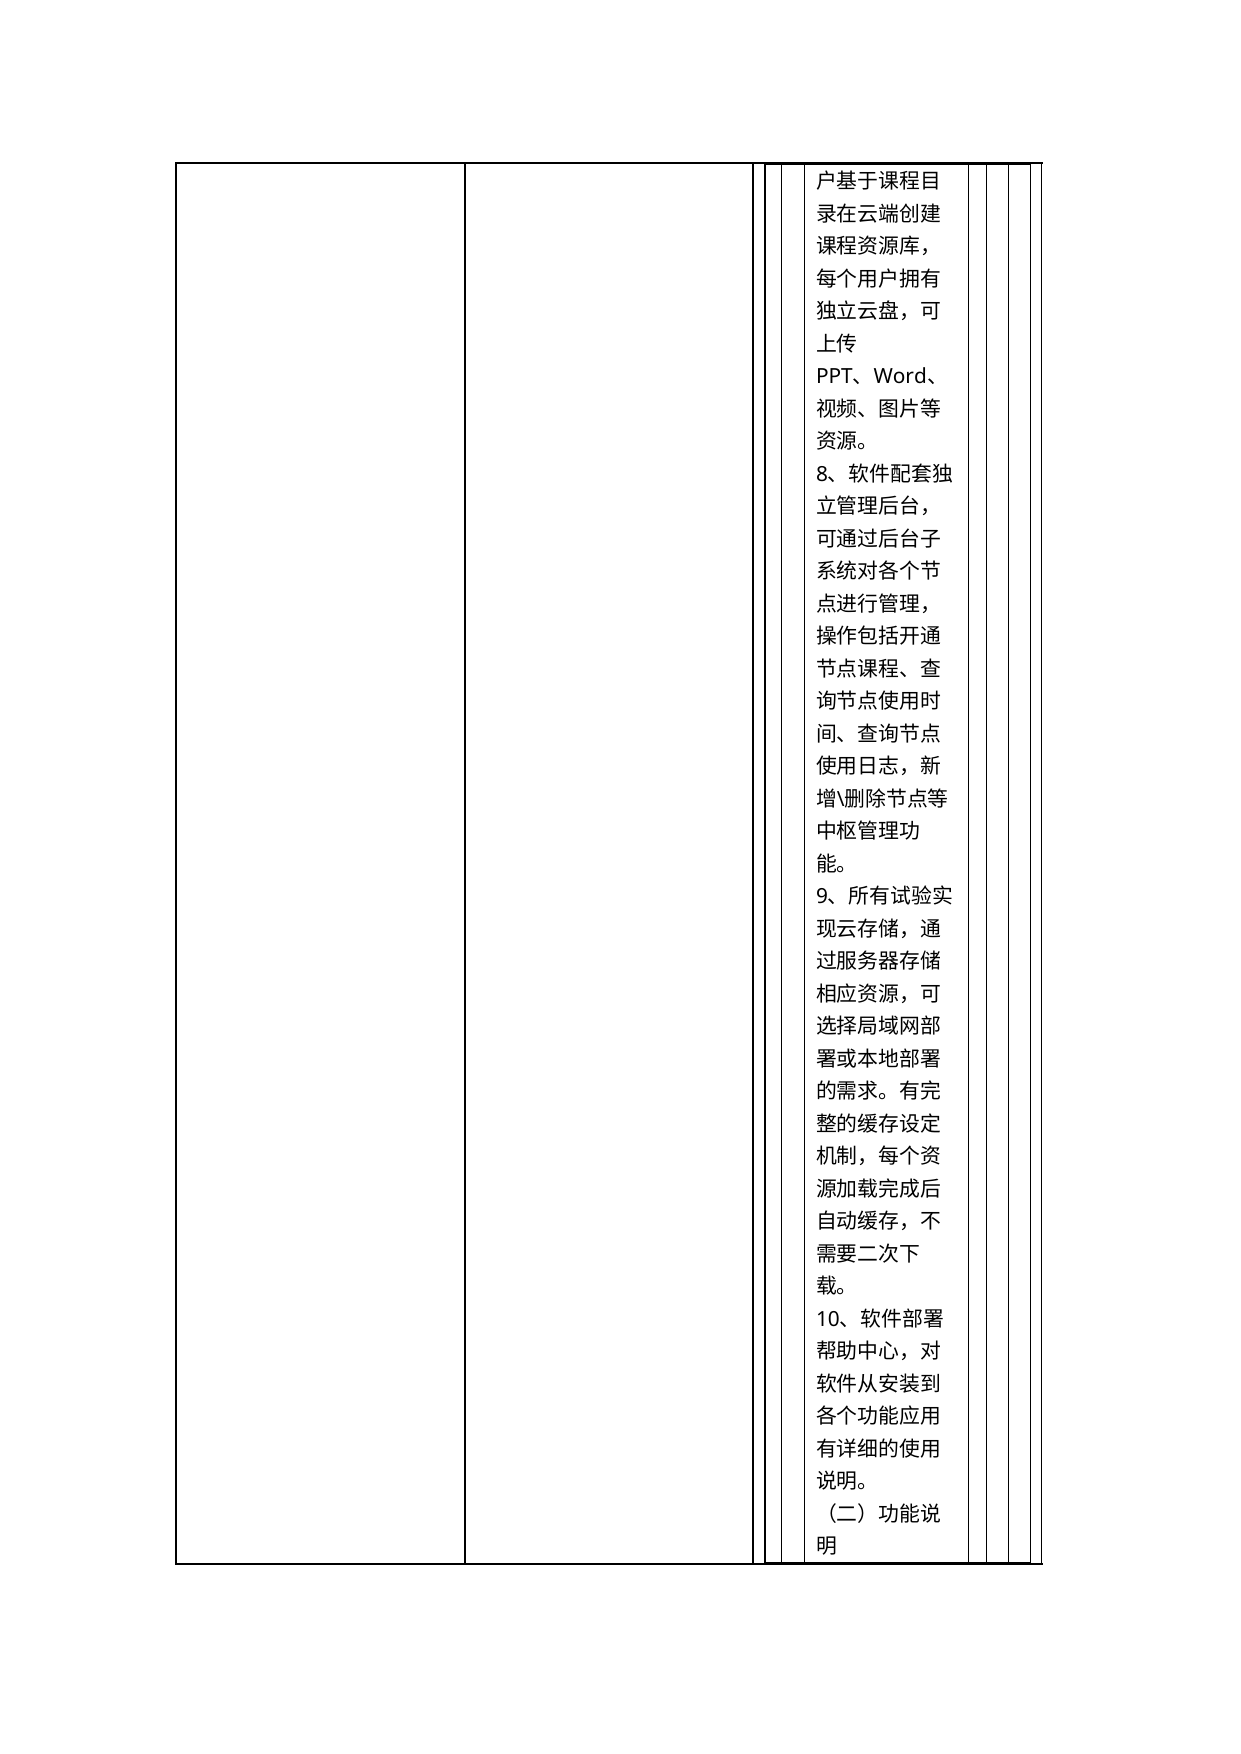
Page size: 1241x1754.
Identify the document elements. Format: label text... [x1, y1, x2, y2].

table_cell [754, 164, 764, 1563]
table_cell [1031, 164, 1041, 1563]
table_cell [805, 165, 968, 1562]
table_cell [1009, 165, 1030, 1562]
table_cell 1 [177, 164, 464, 1563]
table_cell [466, 164, 752, 1563]
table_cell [969, 165, 986, 1562]
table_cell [782, 165, 804, 1562]
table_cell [987, 165, 1008, 1562]
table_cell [766, 165, 781, 1562]
